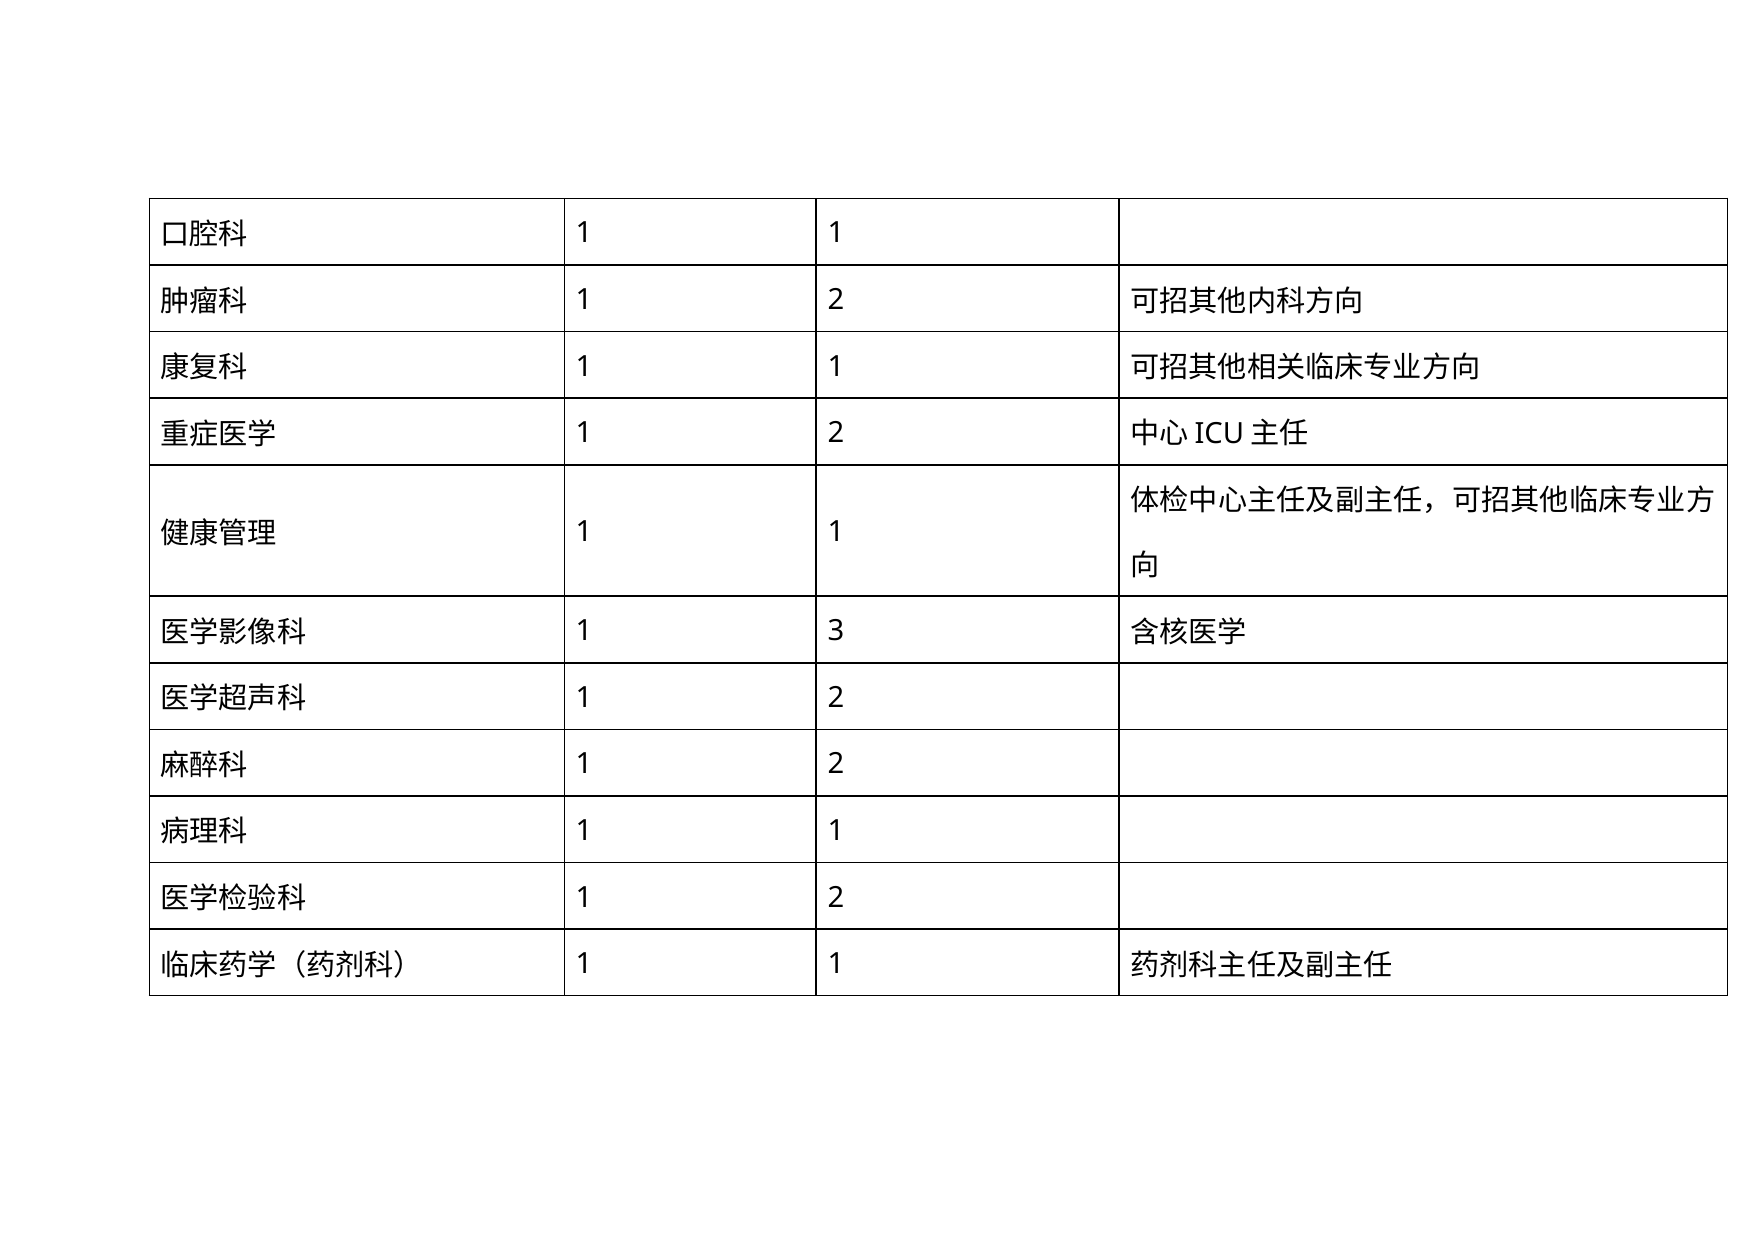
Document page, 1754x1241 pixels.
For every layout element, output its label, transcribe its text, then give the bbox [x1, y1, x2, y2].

table_cell [1120, 863, 1727, 928]
table_cell 1 [565, 730, 815, 795]
table_cell 可招其他内科方向 [1120, 266, 1727, 331]
table_cell 临床药学（药剂科） [150, 930, 564, 995]
table_cell 1 [817, 199, 1118, 264]
table_cell 1 [817, 466, 1118, 595]
table_cell 医学检验科 [150, 863, 564, 928]
table_cell [1120, 730, 1727, 795]
table_cell 1 [565, 332, 815, 397]
table_cell 2 [817, 399, 1118, 464]
table_cell 健康管理 [150, 466, 564, 595]
table_cell 1 [565, 930, 815, 995]
table_cell 重症医学 [150, 399, 564, 464]
table_cell 医学超声科 [150, 664, 564, 728]
table_cell 1 [565, 399, 815, 464]
table_cell 1 [565, 466, 815, 595]
table_cell [1120, 199, 1727, 264]
table_cell 1 [817, 332, 1118, 397]
table_cell 1 [565, 266, 815, 331]
table_cell 可招其他相关临床专业方向 [1120, 332, 1727, 397]
table_cell 3 [817, 597, 1118, 662]
table_cell 1 [565, 863, 815, 928]
table_cell [1120, 664, 1727, 728]
table_cell 1 [817, 930, 1118, 995]
table_cell 1 [565, 597, 815, 662]
table_cell 1 [565, 199, 815, 264]
table_cell 1 [817, 797, 1118, 862]
table_cell 康复科 [150, 332, 564, 397]
table_cell 2 [817, 863, 1118, 928]
table_cell 2 [817, 730, 1118, 795]
table_cell 含核医学 [1120, 597, 1727, 662]
table_cell 病理科 [150, 797, 564, 862]
table_cell 1 [565, 797, 815, 862]
table_cell 药剂科主任及副主任 [1120, 930, 1727, 995]
table_cell 体检中心主任及副主任，可招其他临床专业方向 [1120, 466, 1727, 595]
table_cell 麻醉科 [150, 730, 564, 795]
table_cell 医学影像科 [150, 597, 564, 662]
table_cell 1 [565, 664, 815, 728]
table_cell 中心ICU主任 [1120, 399, 1727, 464]
table_cell 口腔科 [150, 199, 564, 264]
table_cell 肿瘤科 [150, 266, 564, 331]
table_cell 2 [817, 266, 1118, 331]
table_cell 2 [817, 664, 1118, 728]
table_cell [1120, 797, 1727, 862]
